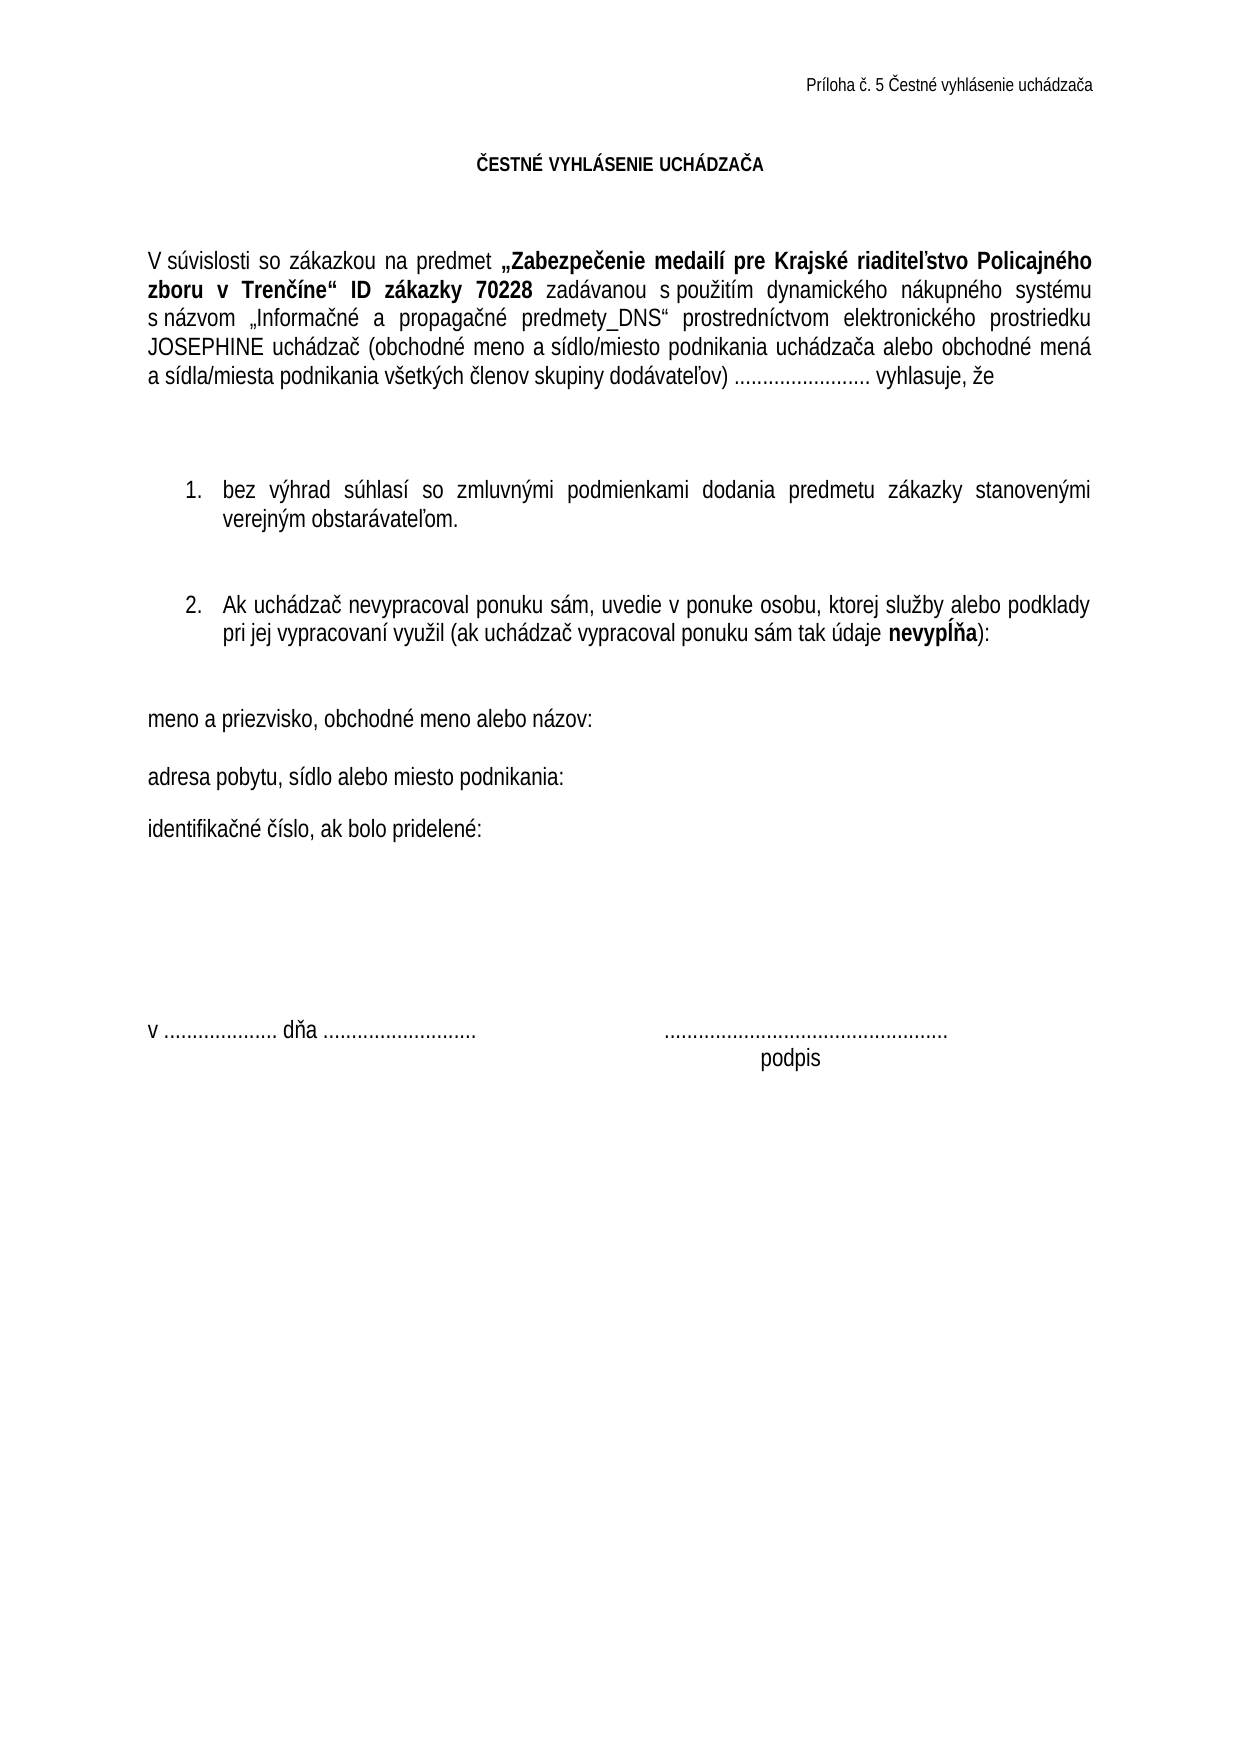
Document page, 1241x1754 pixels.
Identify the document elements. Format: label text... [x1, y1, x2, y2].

text adresa pobytu, sídlo alebo miesto podnikania: [148, 762, 1093, 790]
text v .................... dňa ........................... .................................................. [148, 1015, 1093, 1043]
text meno a priezvisko, obchodné meno alebo názov: [148, 704, 1093, 733]
text podpis [148, 1043, 1093, 1072]
list bez výhrad súhlasí so zmluvnými podmienkami dodania predmetu zákazky stanovenými verejným obstarávateľom. [185, 475, 1093, 532]
text V súvislosti so zákazkou na predmet „Zabezpečenie medailí pre Krajské riaditeľstvo Policajného zboru v Trenčíne“ ID zákazky 70228 zadávanou s použitím dynamického nákupného systému s názvom „Informačné a propagačné predmety_DNS“ prostredníctvom elektronického prostriedku JOSEPHINE uchádzač (obchodné meno a sídlo/miesto podnikania uchádzača alebo obchodné mená a sídla/miesta podnikania všetkých členov skupiny dodávateľov) ........................ vyhlasuje, že [148, 246, 1093, 389]
text identifikačné číslo, ak bolo pridelené: [148, 814, 1093, 843]
subtitle čestné vyhlásenie uchádzača [148, 148, 1093, 176]
list Ak uchádzač nevypracoval ponuku sám, uvedie v ponuke osobu, ktorej služby alebo podklady pri jej vypracovaní využil (ak uchádzač vypracoval ponuku sám tak údaje nevypĺňa): [185, 590, 1093, 647]
